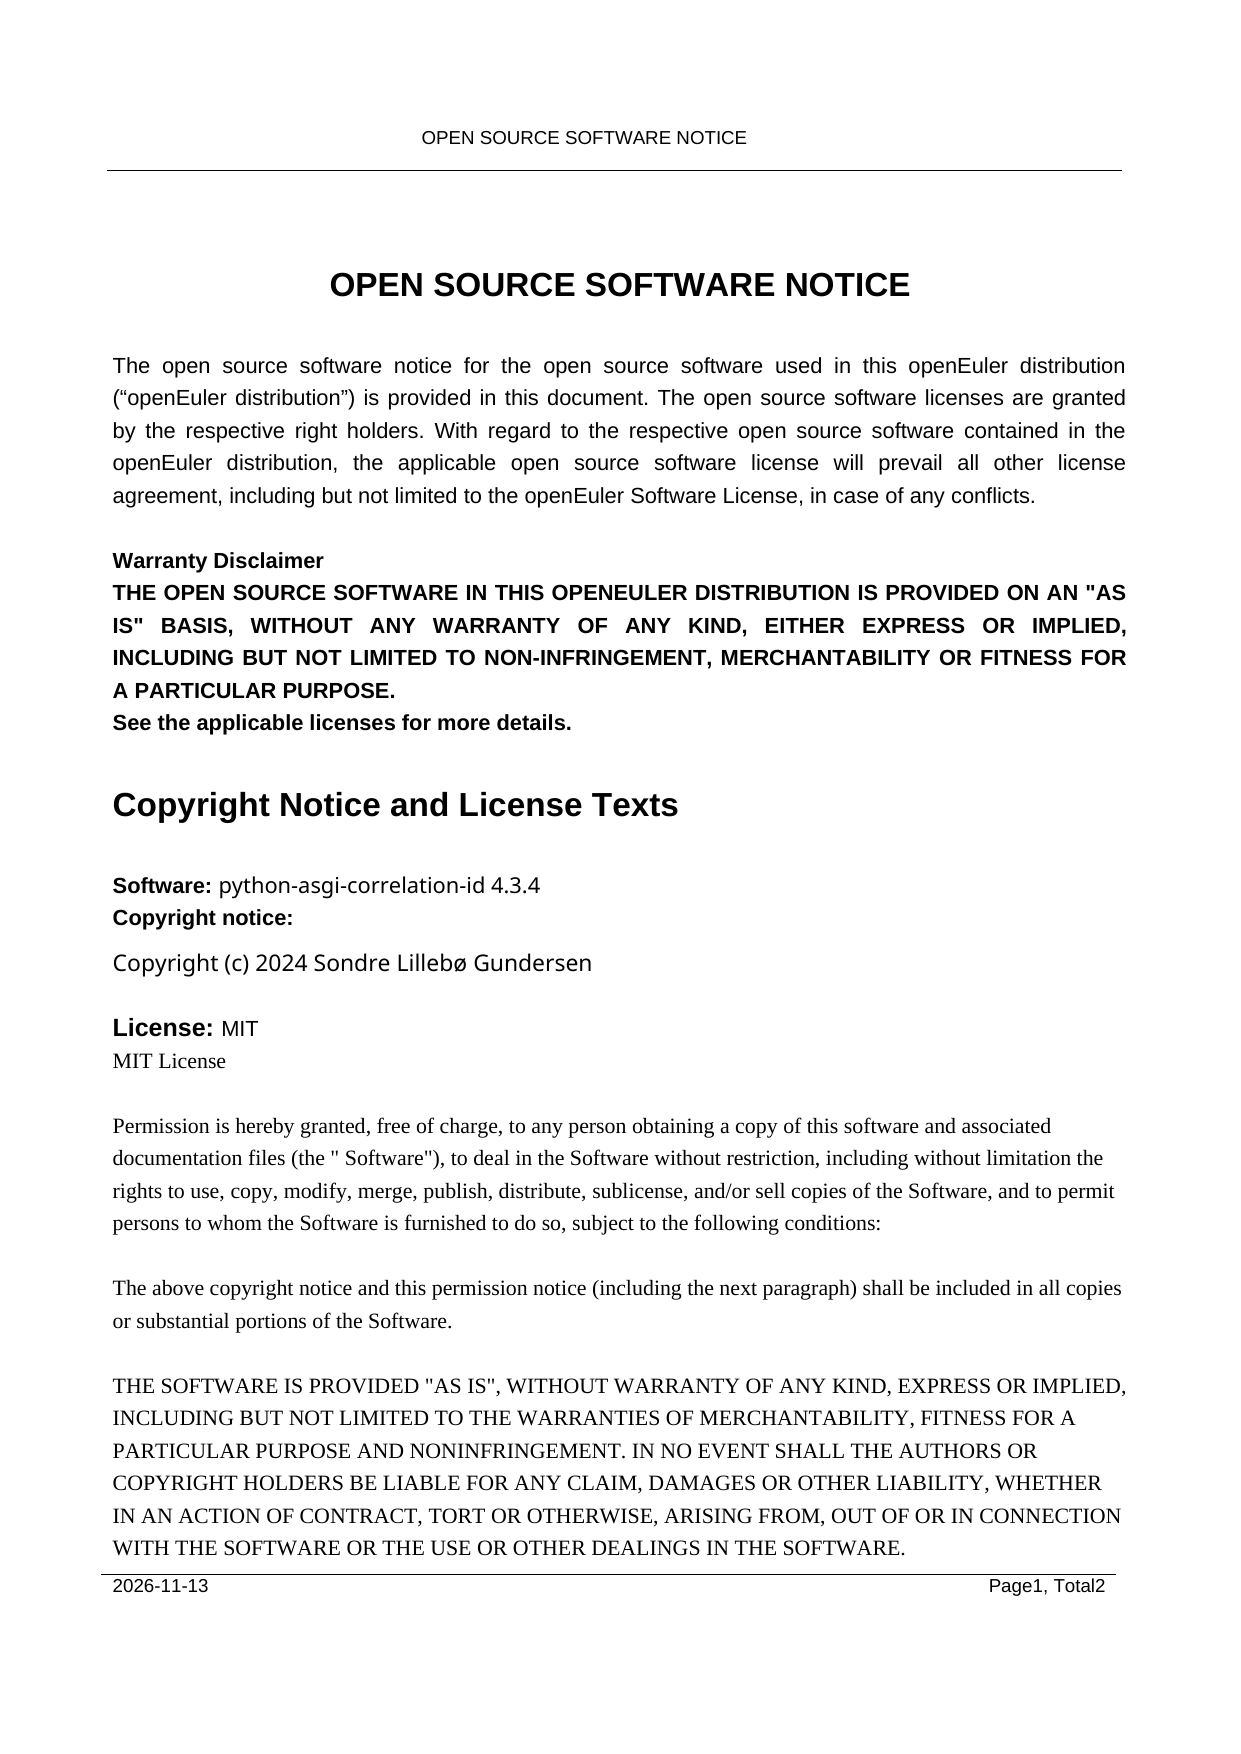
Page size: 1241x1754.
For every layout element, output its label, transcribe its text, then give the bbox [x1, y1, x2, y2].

text The open source software notice for the open source software used in this openEuler distribution (“openEuler distribution”) is provided in this document. The open source software licenses are granted by the respective right holders. With regard to the respective open source software contained in the openEuler distribution, the applicable open source software license will prevail all other license agreement, including but not limited to the openEuler Software License, in case of any conflicts. [112, 349, 1128, 511]
text Warranty Disclaimer [112, 544, 1128, 576]
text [112, 1044, 1128, 1564]
title Software: python-asgi-correlation-id 4.3.4 [112, 869, 1128, 901]
text License: MIT [112, 1012, 1128, 1044]
text Copyright notice: [112, 901, 1128, 934]
text Copyright (c) 2024 Sondre Lillebø Gundersen [112, 947, 1128, 1012]
text THE OPEN SOURCE SOFTWARE IN THIS OPENEULER DISTRIBUTION IS PROVIDED ON AN "AS IS" BASIS, WITHOUT ANY WARRANTY OF ANY KIND, EITHER EXPRESS OR IMPLIED, INCLUDING BUT NOT LIMITED TO NON-INFRINGEMENT, MERCHANTABILITY OR FITNESS FOR A PARTICULAR PURPOSE. See the applicable licenses for more details. [112, 576, 1128, 739]
text Copyright Notice and License Texts [112, 771, 1128, 836]
text OPEN SOURCE SOFTWARE NOTICE [112, 251, 1128, 316]
